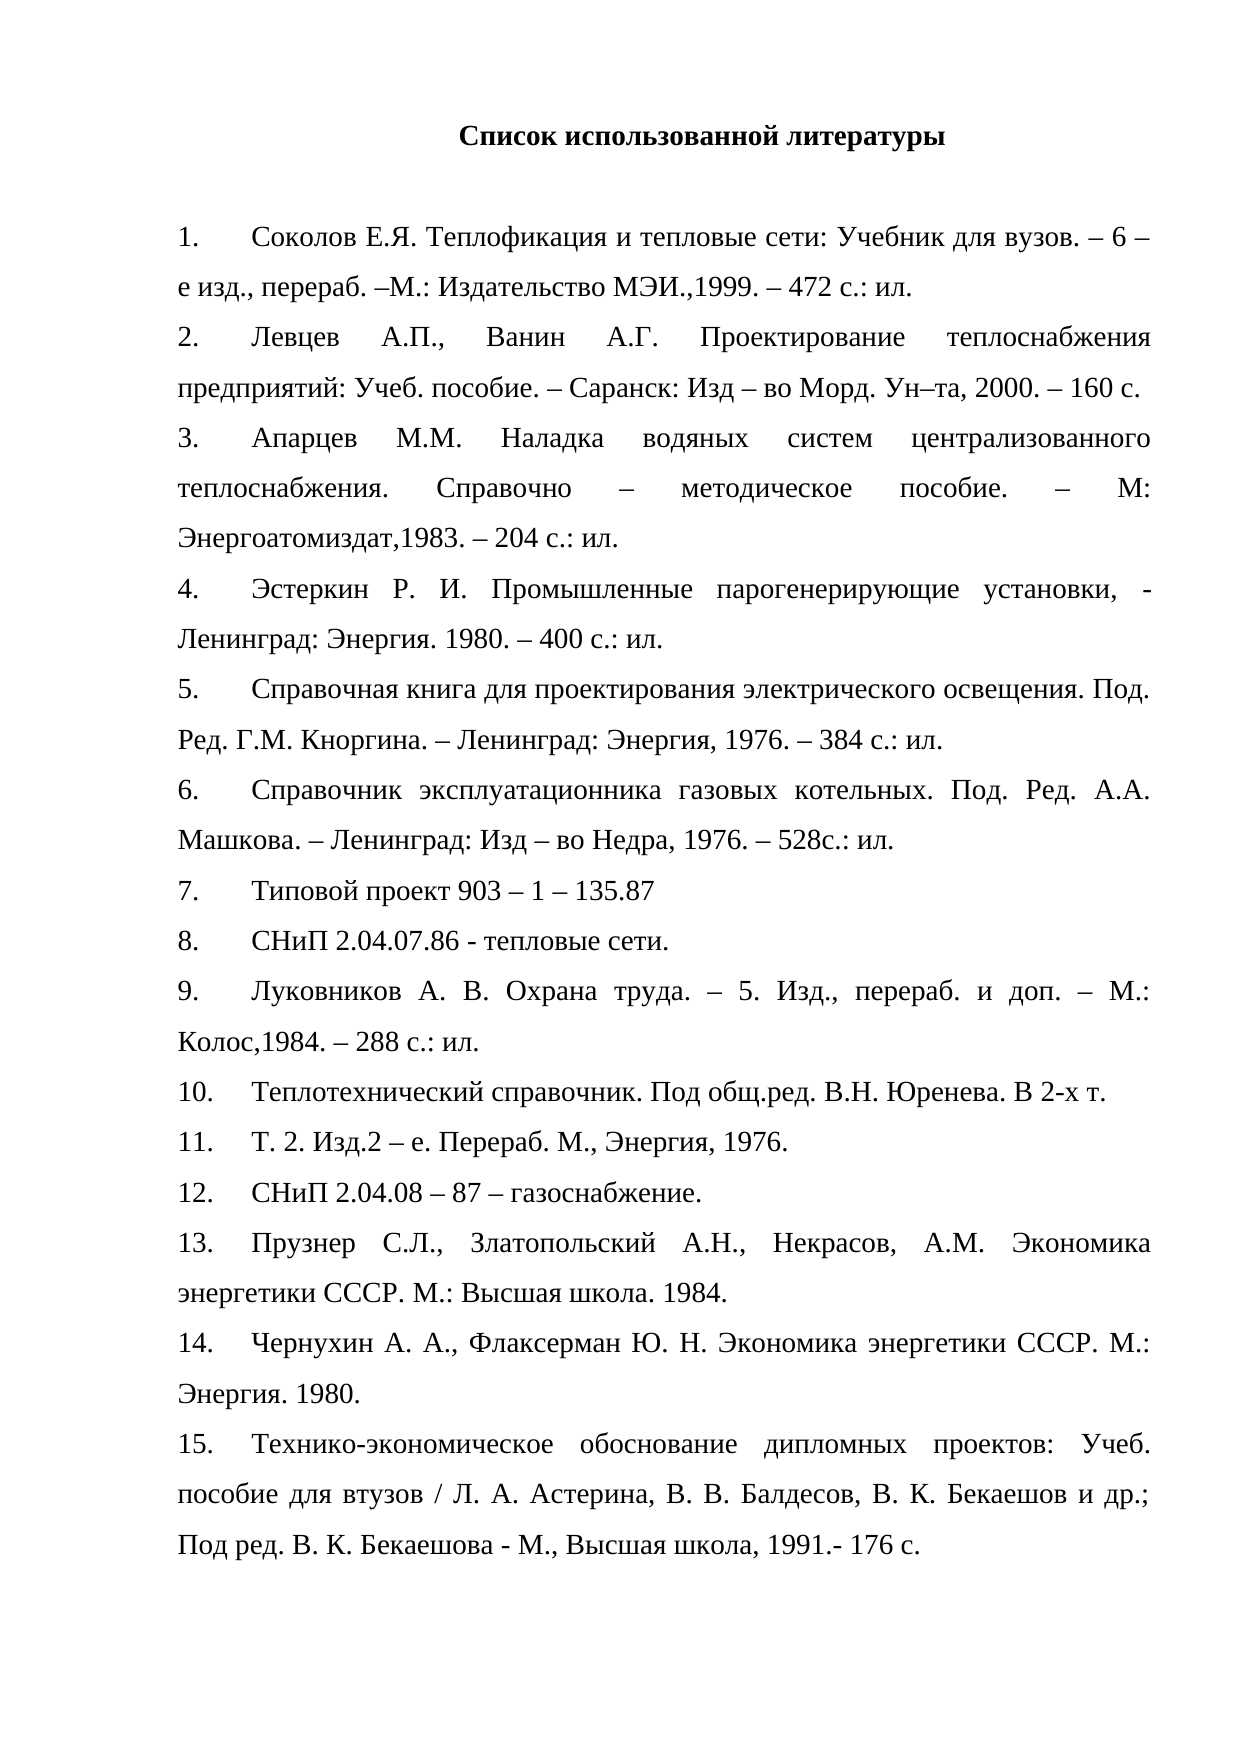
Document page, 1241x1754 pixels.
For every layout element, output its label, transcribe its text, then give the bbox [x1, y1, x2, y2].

list Луковников А. В. Охрана труда. – 5. Изд., перераб. и доп. – М.: Колос,1984. – 288 с.: ил. [177, 973, 1152, 1057]
list Справочник эксплуатационника газовых котельных. Под. Ред. А.А. Машкова. – Ленинград: Изд – во Недра, 1976. – 528с.: ил. [177, 772, 1152, 856]
list СНиП 2.04.07.86 - тепловые сети. [177, 923, 1152, 957]
list Чернухин А. А., Флаксерман Ю. Н. Экономика энергетики СССР. М.: Энергия. 1980. [177, 1326, 1152, 1409]
list Эстеркин Р. И. Промышленные парогенерирующие установки, - Ленинград: Энергия. 1980. – 400 с.: ил. [177, 571, 1152, 655]
list Справочная книга для проектирования электрического освещения. Под. Ред. Г.М. Кноргина. – Ленинград: Энергия, 1976. – 384 с.: ил. [177, 672, 1152, 755]
list Прузнер С.Л., Златопольский А.Н., Некрасов, А.М. Экономика энергетики СССР. М.: Высшая школа. 1984. [177, 1225, 1152, 1309]
list Левцев А.П., Ванин А.Г. Проектирование теплоснабжения предприятий: Учеб. пособие. – Саранск: Изд – во Морд. Ун–та, 2000. – 160 с. [177, 319, 1152, 403]
list Технико-экономическое обоснование дипломных проектов: Учеб. пособие для втузов / Л. А. Астерина, В. В. Балдесов, В. К. Бекаешов и др.; Под ред. В. К. Бекаешова - М., Высшая школа, 1991.- 176 с. [177, 1426, 1152, 1560]
list Апарцев М.М. Наладка водяных систем централизованного теплоснабжения. Справочно – методическое пособие. – М: Энергоатомиздат,1983. – 204 с.: ил. [177, 420, 1152, 554]
list Т. 2. Изд.2 – е. Перераб. М., Энергия, 1976. [177, 1124, 1152, 1158]
list СНиП 2.04.08 – 87 – газоснабжение. [177, 1175, 1152, 1208]
list Типовой проект 903 – 1 – 135.87 [177, 873, 1152, 906]
list Соколов Е.Я. Теплофикация и тепловые сети: Учебник для вузов. – 6 – е изд., перераб. –М.: Издательство МЭИ.,1999. – 472 с.: ил. [177, 219, 1152, 303]
text Список использованной литературы [177, 118, 1152, 152]
list Теплотехнический справочник. Под общ.ред. В.Н. Юренева. В 2-х т. [177, 1074, 1152, 1108]
